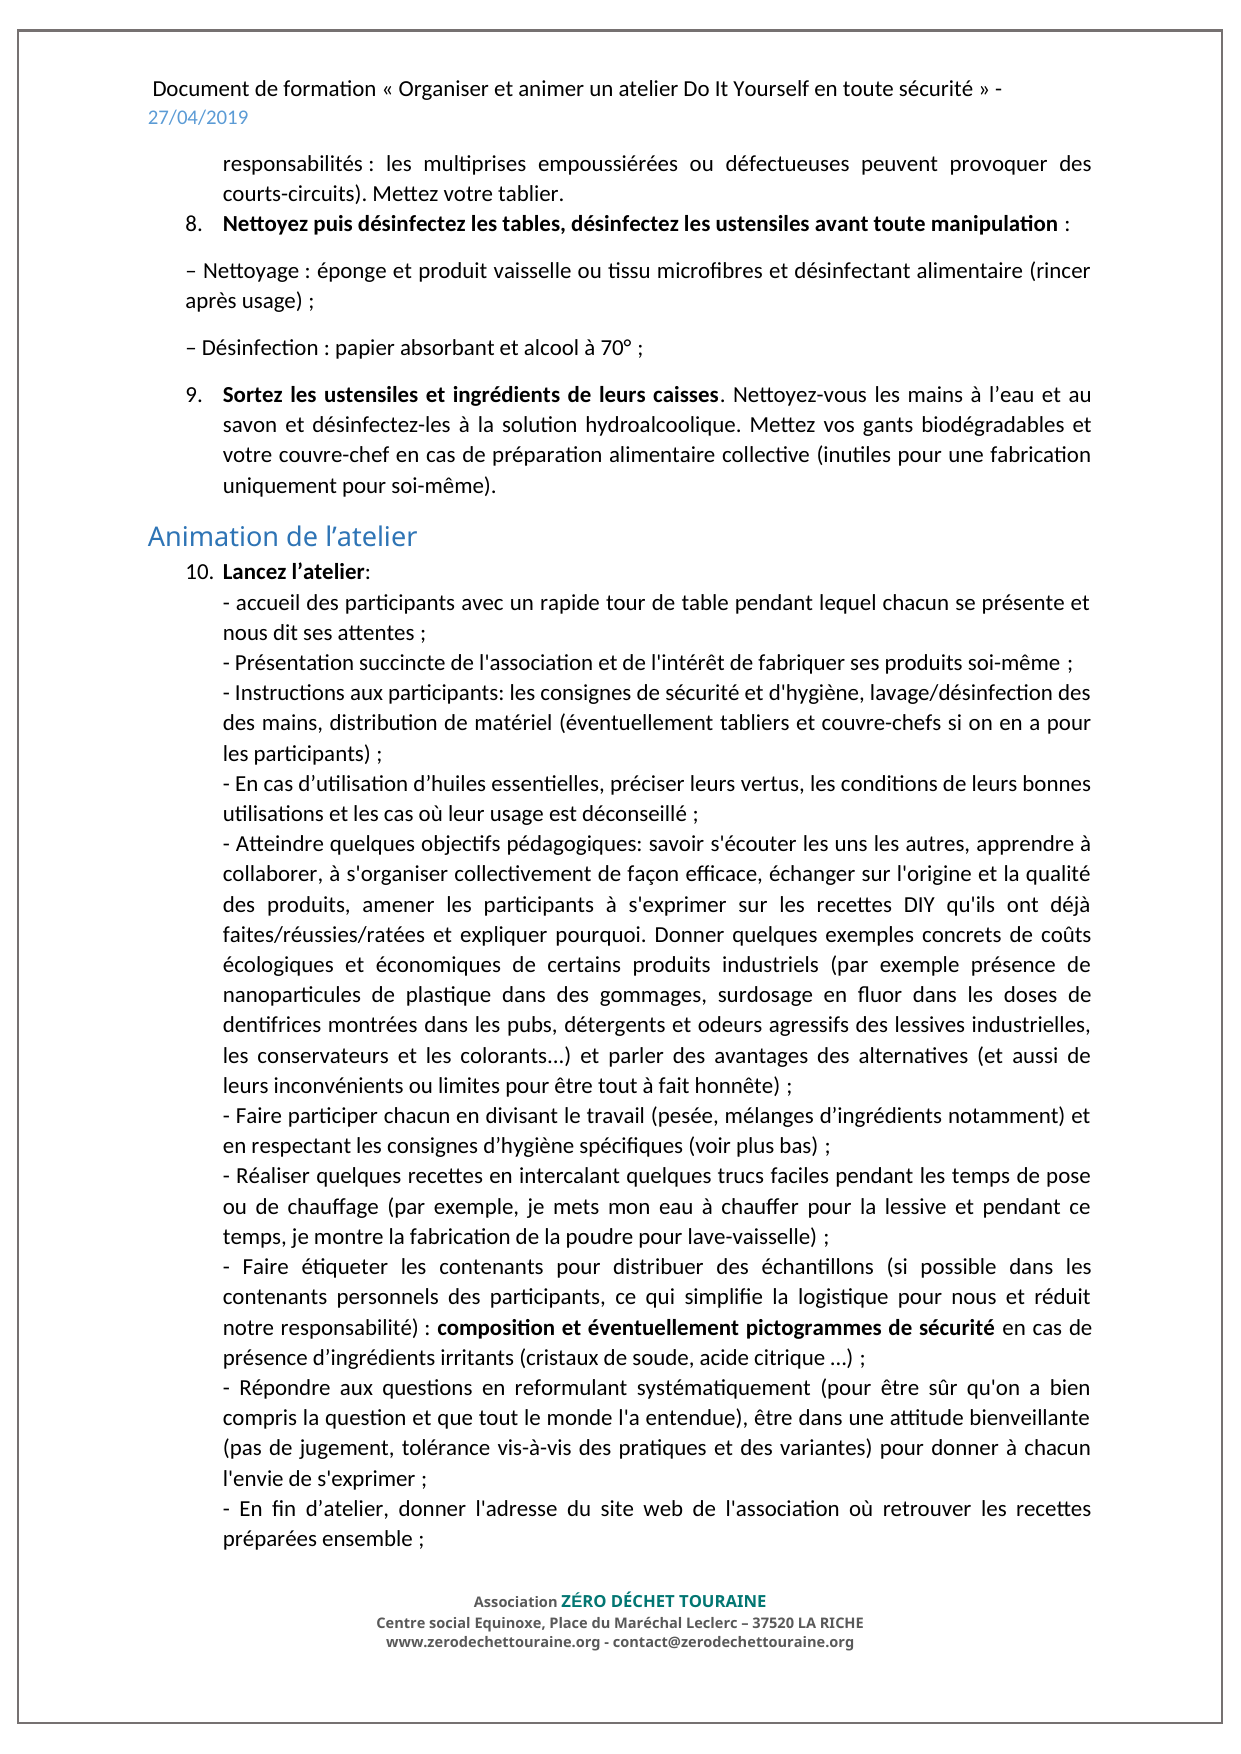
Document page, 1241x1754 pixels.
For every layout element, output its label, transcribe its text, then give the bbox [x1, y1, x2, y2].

text – Désinfection : papier absorbant et alcool à 70° ; [185, 333, 1093, 361]
list - Faire participer chacun en divisant le travail (pesée, mélanges d’ingrédients notamment) et en respectant les consignes d’hygiène spécifiques (voir plus bas) ; [223, 1101, 1093, 1159]
list Nettoyez puis désinfectez les tables, désinfectez les ustensiles avant toute manipulation : [185, 209, 1093, 237]
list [185, 149, 1093, 207]
subtitle Animation de l’atelier [148, 518, 1093, 554]
list - Présentation succincte de l'association et de l'intérêt de fabriquer ses produits soi-même ; [223, 648, 1093, 676]
list - Faire étiqueter les contenants pour distribuer des échantillons (si possible dans les contenants personnels des participants, ce qui simplifie la logistique pour nous et réduit notre responsabilité) : composition et éventuellement pictogrammes de sécurité en cas de présence d’ingrédients irritants (cristaux de soude, acide citrique …) ; [223, 1252, 1093, 1371]
list Lancez l’atelier: [185, 557, 1093, 586]
text – Nettoyage : éponge et produit vaisselle ou tissu microfibres et désinfectant alimentaire (rincer après usage) ; [185, 256, 1093, 314]
list - Réaliser quelques recettes en intercalant quelques trucs faciles pendant les temps de pose ou de chauffage (par exemple, je mets mon eau à chauffer pour la lessive et pendant ce temps, je montre la fabrication de la poudre pour lave-vaisselle) ; [223, 1162, 1093, 1250]
list Sortez les ustensiles et ingrédients de leurs caisses. Nettoyez-vous les mains à l’eau et au savon et désinfectez-les à la solution hydroalcoolique. Mettez vos gants biodégradables et votre couvre-chef en cas de préparation alimentaire collective (inutiles pour une fabrication uniquement pour soi-même). [185, 380, 1093, 499]
list - Instructions aux participants: les consignes de sécurité et d'hygiène, lavage/désinfection des des mains, distribution de matériel (éventuellement tabliers et couvre-chefs si on en a pour les participants) ; [223, 678, 1093, 767]
list - accueil des participants avec un rapide tour de table pendant lequel chacun se présente et nous dit ses attentes ; [223, 588, 1093, 646]
list - Atteindre quelques objectifs pédagogiques: savoir s'écouter les uns les autres, apprendre à collaborer, à s'organiser collectivement de façon efficace, échanger sur l'origine et la qualité des produits, amener les participants à s'exprimer sur les recettes DIY qu'ils ont déjà faites/réussies/ratées et expliquer pourquoi. Donner quelques exemples concrets de coûts écologiques et économiques de certains produits industriels (par exemple présence de nanoparticules de plastique dans des gommages, surdosage en fluor dans les doses de dentifrices montrées dans les pubs, détergents et odeurs agressifs des lessives industrielles, les conservateurs et les colorants...) et parler des avantages des alternatives (et aussi de leurs inconvénients ou limites pour être tout à fait honnête) ; [223, 829, 1093, 1099]
list - En cas d’utilisation d’huiles essentielles, préciser leurs vertus, les conditions de leurs bonnes utilisations et les cas où leur usage est déconseillé ; [223, 769, 1093, 827]
list - En fin d’atelier, donner l'adresse du site web de l'association où retrouver les recettes préparées ensemble ; [223, 1494, 1093, 1552]
list - Répondre aux questions en reformulant systématiquement (pour être sûr qu'on a bien compris la question et que tout le monde l'a entendue), être dans une attitude bienveillante (pas de jugement, tolérance vis-à-vis des pratiques et des variantes) pour donner à chacun l'envie de s'exprimer ; [223, 1373, 1093, 1492]
